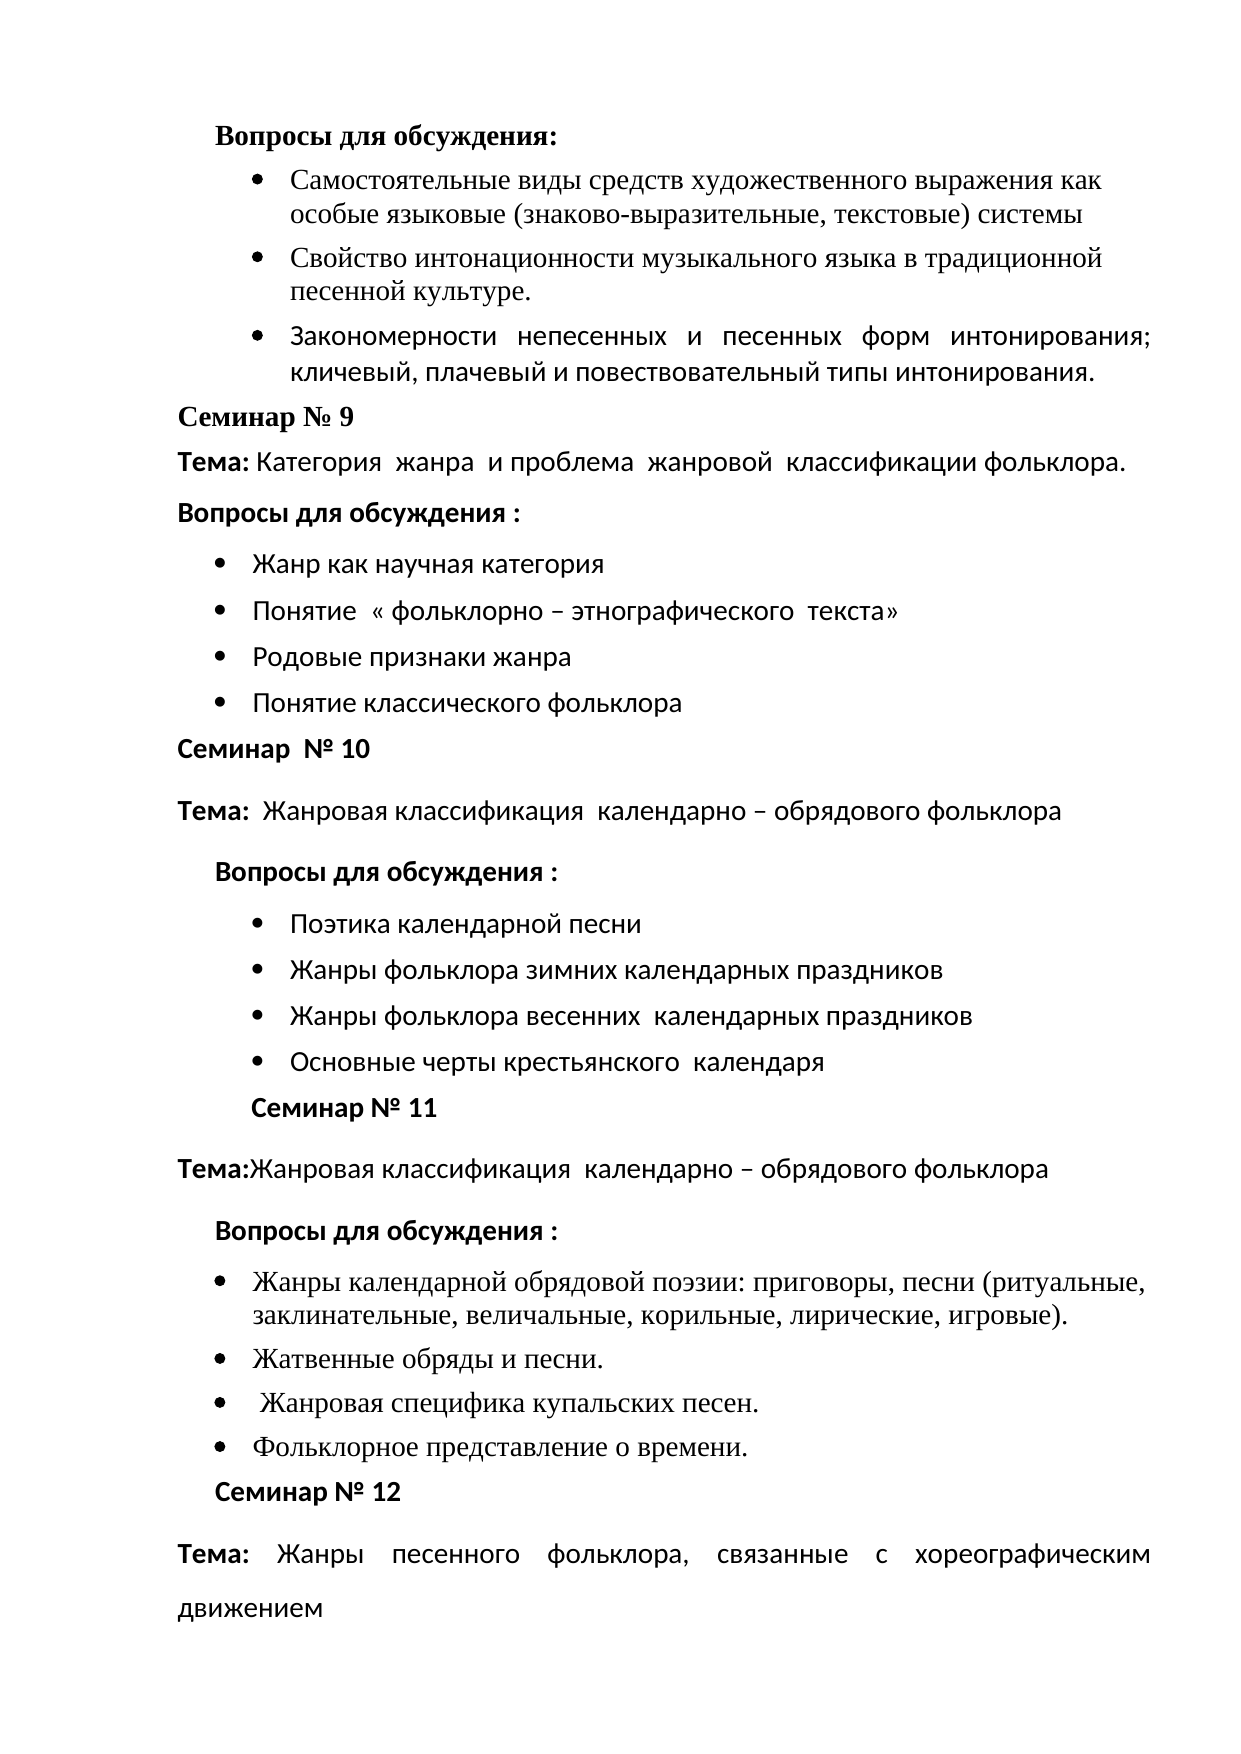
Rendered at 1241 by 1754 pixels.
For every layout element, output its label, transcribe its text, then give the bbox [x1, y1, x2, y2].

list Жанры фольклора весенних календарных праздников [252, 997, 1152, 1032]
text Тема: Жанры песенного фольклора, связанные с хореографическим движением [177, 1535, 1152, 1624]
list Жанры фольклора зимних календарных праздников [252, 951, 1152, 986]
text Семинар № 9 [177, 399, 1152, 432]
text Вопросы для обсуждения : [215, 853, 1152, 889]
list Жатвенные обряды и песни. [215, 1341, 1152, 1375]
list Родовые признаки жанра [215, 638, 1152, 673]
list Поэтика календарной песни [252, 905, 1152, 940]
text Семинар № 11 [177, 1089, 1152, 1124]
list Самостоятельные виды средств художественного выражения как особые языковые (знаково-выразительные, текстовые) системы [252, 162, 1152, 229]
list Свойство интонационности музыкального языка в традиционной песенной культуре. [252, 240, 1152, 307]
text Тема:Жанровая классификация календарно – обрядового фольклора [177, 1151, 1152, 1186]
list Закономерности непесенных и песенных форм интонирования; кличевый, плачевый и повествовательный типы интонирования. [252, 317, 1152, 388]
text Вопросы для обсуждения : [177, 494, 1152, 530]
text Тема: Жанровая классификация календарно – обрядового фольклора [177, 792, 1152, 827]
list Основные черты крестьянского календаря [252, 1043, 1152, 1078]
text Вопросы для обсуждения: [215, 118, 1152, 152]
text Семинар № 12 [215, 1473, 1152, 1509]
text Тема: Категория жанра и проблема жанровой классификации фольклора. [177, 443, 1152, 478]
text Вопросы для обсуждения : [215, 1212, 1152, 1248]
list Понятие классического фольклора [215, 684, 1152, 719]
list Фольклорное представление о времени. [215, 1429, 1152, 1463]
text Семинар № 10 [177, 730, 1152, 765]
list Жанры календарной обрядовой поэзии: приговоры, песни (ритуальные, заклинательные, величальные, корильные, лирические, игровые). [215, 1264, 1152, 1331]
list Понятие « фольклорно – этнографического текста» [215, 592, 1152, 627]
list Жанр как научная категория [215, 546, 1152, 581]
list Жанровая специфика купальских песен. [215, 1385, 1152, 1419]
